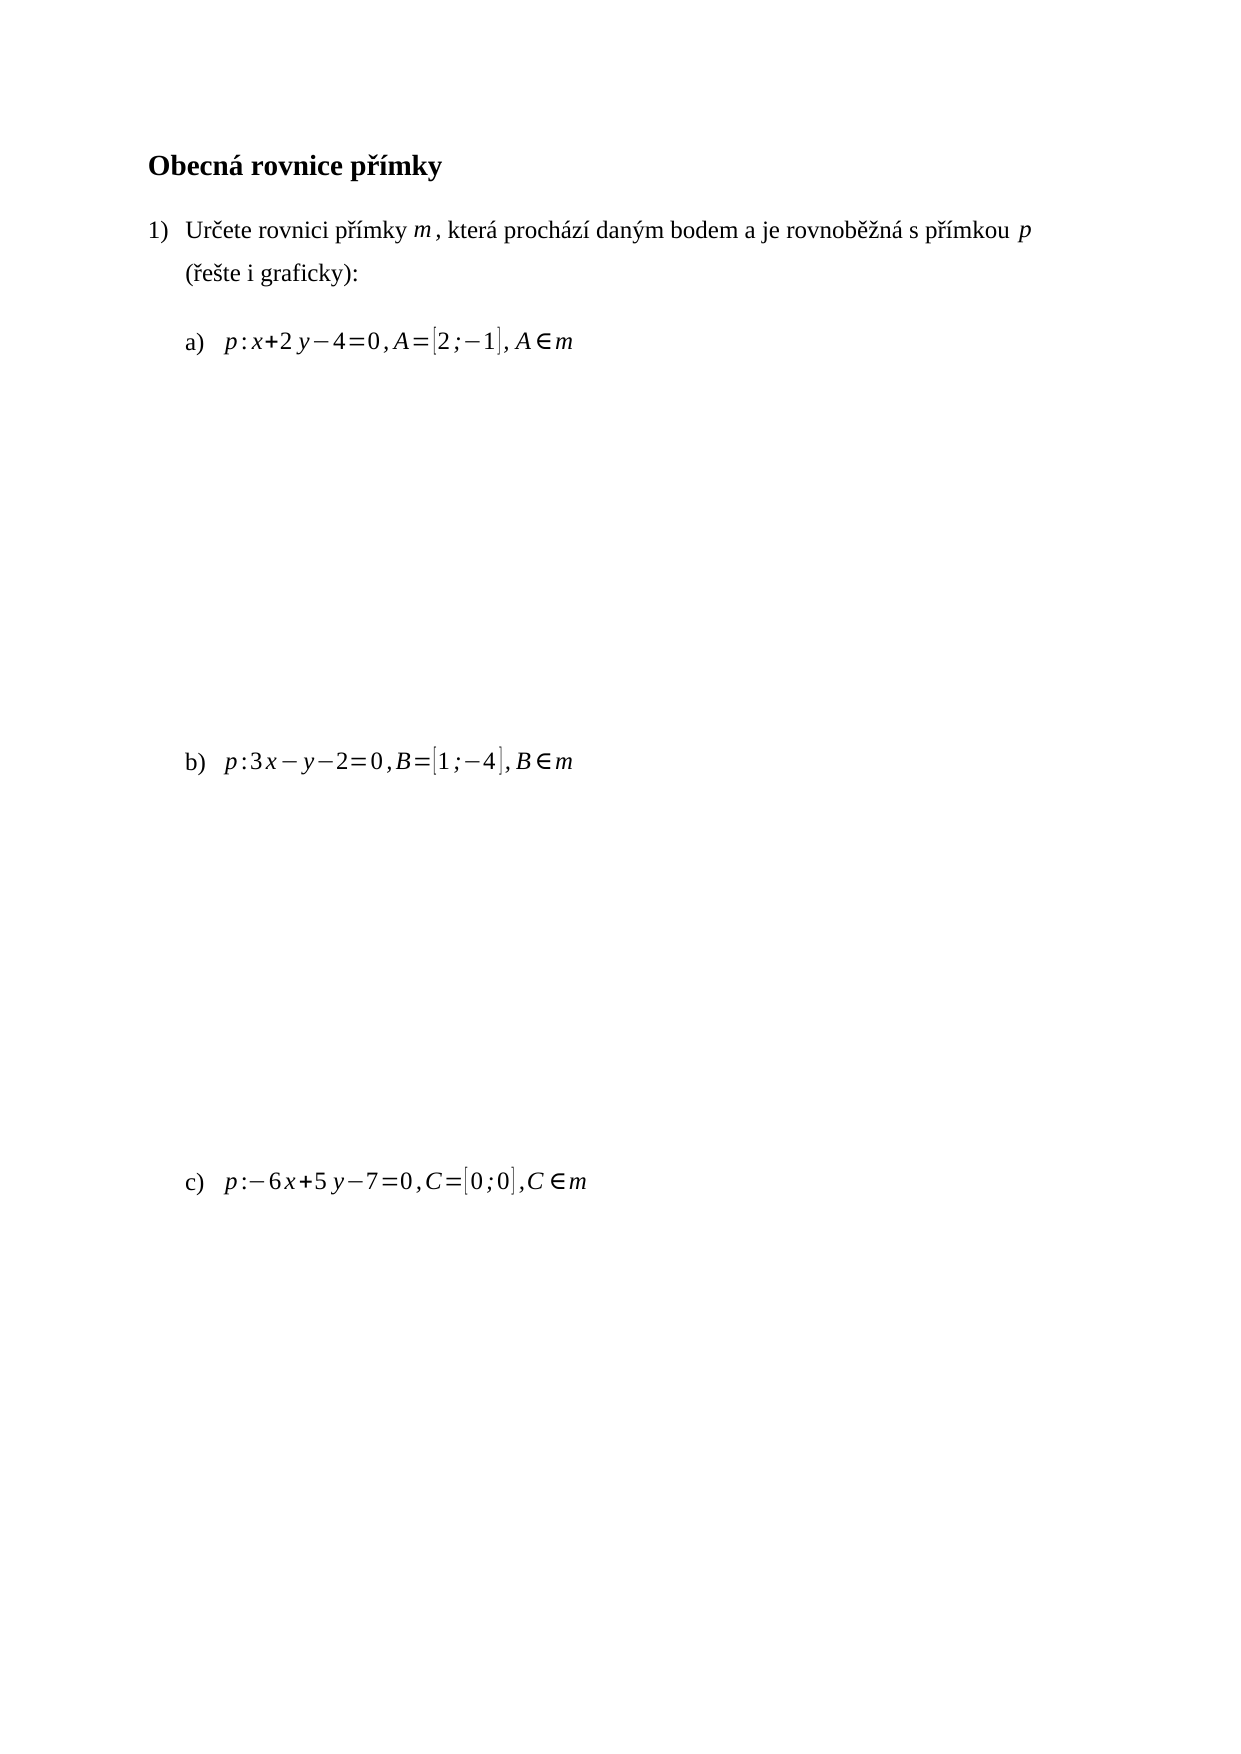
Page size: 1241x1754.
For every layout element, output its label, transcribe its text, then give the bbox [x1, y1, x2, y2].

list Určete rovnici přímky která prochází daným bodem a je rovnoběžná s přímkou (řešte i graficky): [148, 215, 1093, 287]
text Obecná rovnice přímky [148, 148, 1093, 181]
